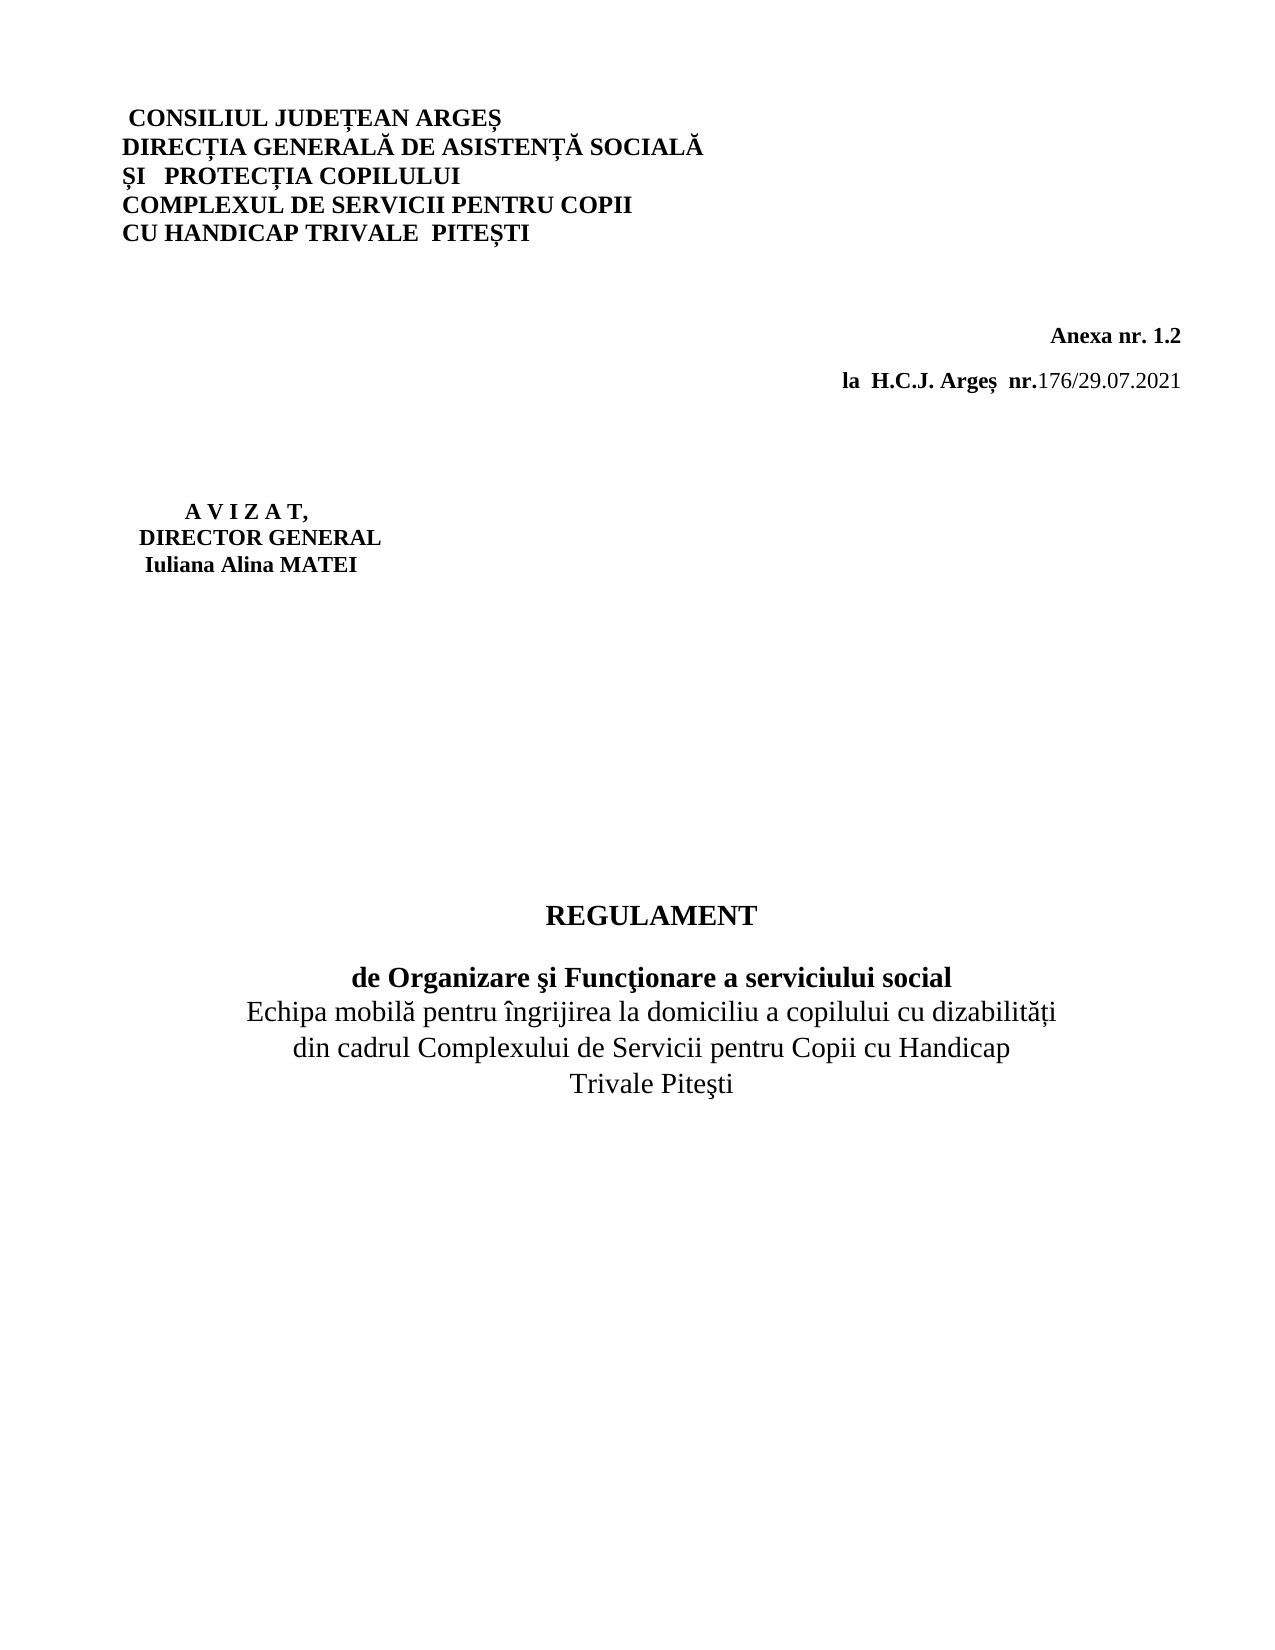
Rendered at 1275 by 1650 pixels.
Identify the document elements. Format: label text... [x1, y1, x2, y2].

text Echipa mobilă pentru îngrijirea la domiciliu a copilului cu dizabilități [122, 994, 1181, 1027]
text CONSILIUL JUDEȚEAN ARGEȘ [122, 103, 1181, 132]
text Trivale Piteşti [122, 1066, 1181, 1100]
text A V I Z A T, [122, 498, 1181, 524]
text DIRECTOR GENERAL [122, 524, 1181, 551]
text REGULAMENT [122, 898, 1181, 931]
text DIRECȚIA GENERALĂ DE ASISTENȚĂ SOCIALĂ [122, 132, 1181, 161]
text la H.C.J. Argeș nr.176/29.07.2021 [122, 367, 1181, 394]
text CU ICAP TRIVALE PITEȘTI [122, 218, 1181, 247]
text din cadrul Complexului de Servicii pentru Copii cu Handicap [122, 1030, 1181, 1063]
text ȘI PROTECȚIA COPILULUI [122, 161, 1181, 190]
text Anexa nr. 1.2 [122, 322, 1181, 349]
text de Organizare şi Funcţionare a serviciului social [122, 960, 1181, 994]
text Iuliana Alina MATEI [122, 551, 1181, 577]
text COMPLEXUL DE SERVICII PENTRU COPII [122, 190, 1181, 218]
